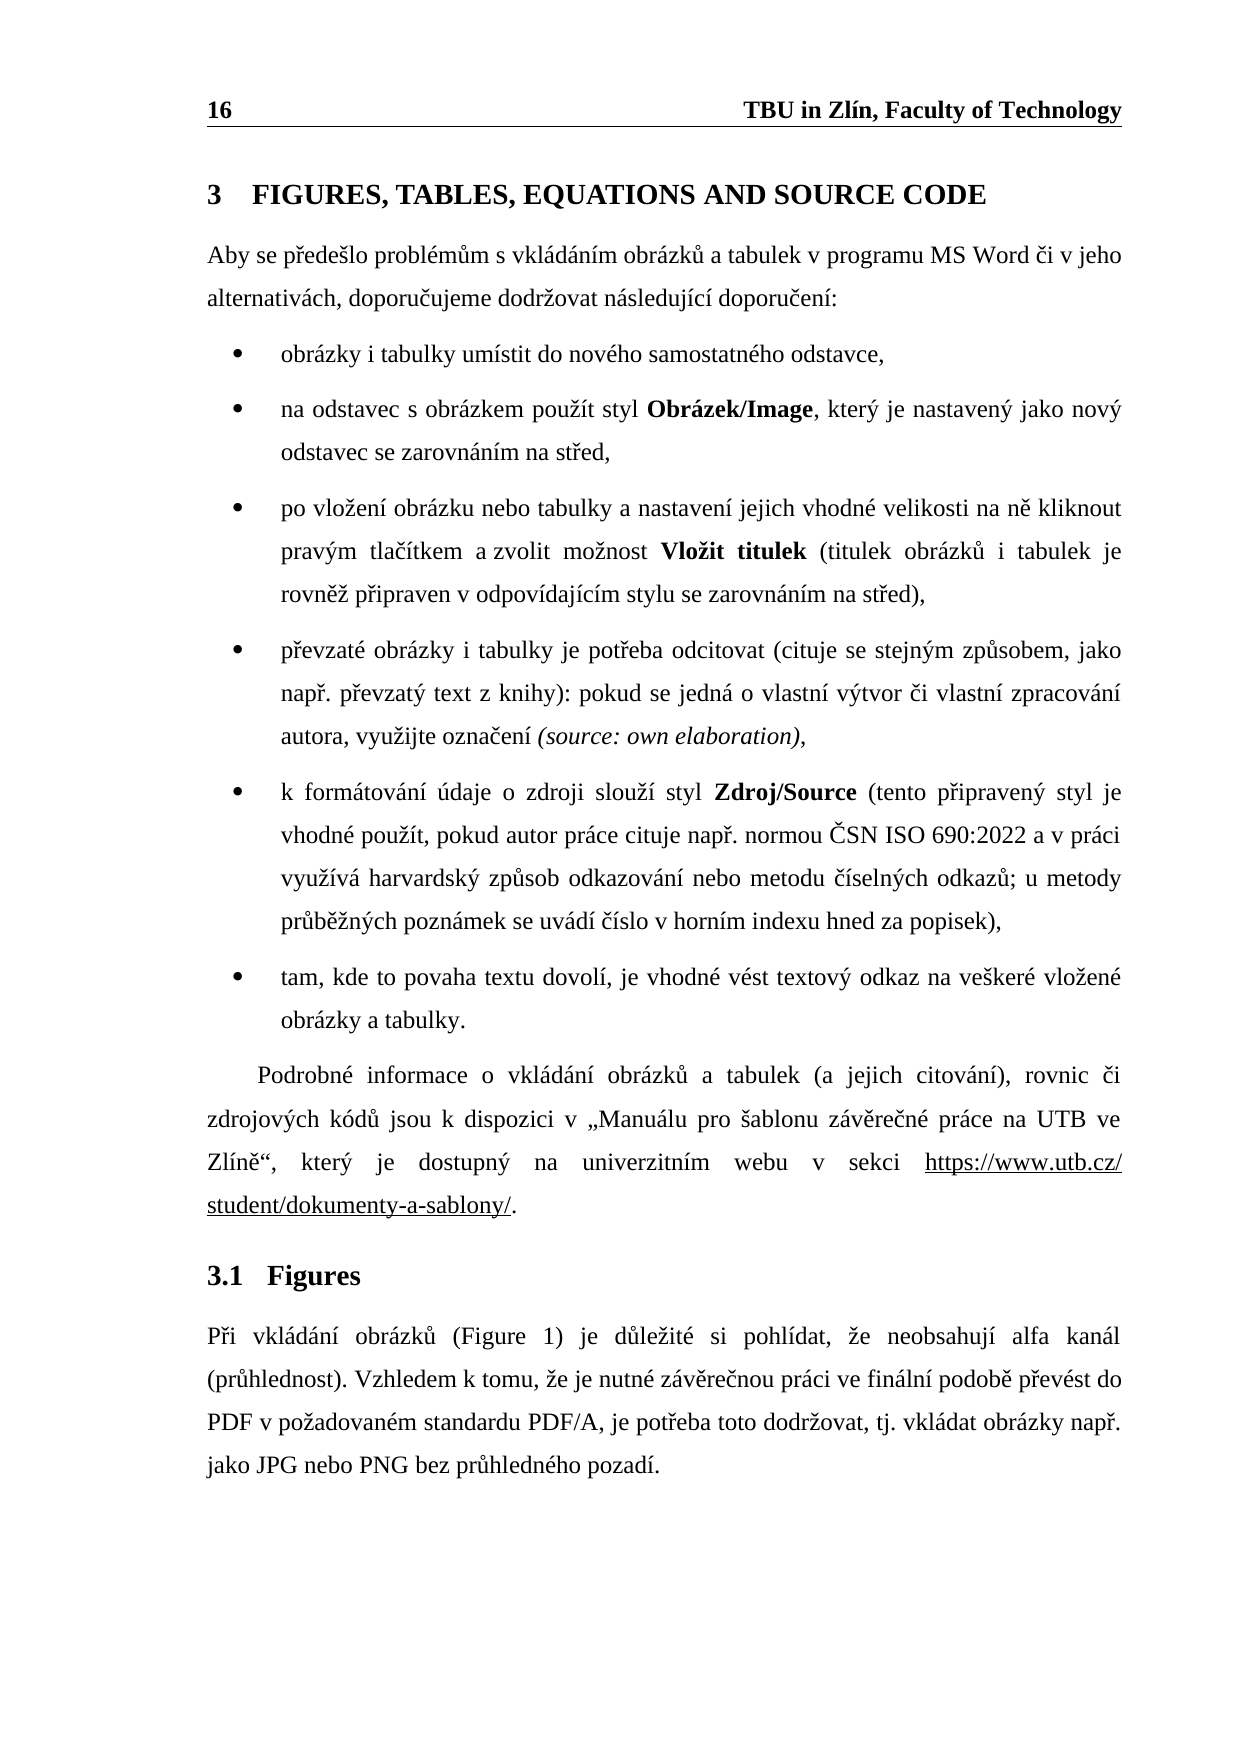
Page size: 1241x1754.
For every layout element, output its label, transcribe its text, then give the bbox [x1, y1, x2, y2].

text Aby se předešlo problémům s vkládáním obrázků a tabulek v programu MS Word či v jeho alternativách, doporučujeme dodržovat následující doporučení: [207, 240, 1122, 312]
list obrázky i tabulky umístit do nového samostatného odstavce, [233, 339, 1122, 367]
text Při vkládání obrázků (Figure 1) je důležité si pohlídat, že neobsahují alfa kanál (průhlednost). Vzhledem k tomu, že je nutné závěrečnou práci ve finální podobě převést do PDF v požadovaném standardu PDF/A, je potřeba toto dodržovat, tj. vkládat obrázky např. jako JPG nebo PNG bez průhledného pozadí. [207, 1321, 1122, 1479]
list tam, kde to povaha textu dovolí, je vhodné vést textový odkaz na veškeré vložené obrázky a tabulky. [233, 962, 1122, 1034]
text Figures, Tables, Equations and Source code [207, 177, 1122, 211]
text Podrobné informace o vkládání obrázků a tabulek (a jejich citování), rovnic či zdrojových kódů jsou k dispozici v „Manuálu pro šablonu závěrečné práce na UTB ve Zlíně“, který je dostupný na univerzitním webu v sekci https://www.utb.cz/ student/dokumenty-a-sablony/. [207, 1061, 1122, 1219]
list k formátování údaje o zdroji slouží styl Zdroj/Source (tento připravený styl je vhodné použít, pokud autor práce cituje např. normou ČSN ISO 690:2022 a v práci využívá harvardský způsob odkazování nebo metodu číselných odkazů; u metody průběžných poznámek se uvádí číslo v horním indexu hned za popisek), [233, 777, 1122, 935]
text Figures [207, 1258, 1122, 1292]
list převzaté obrázky i tabulky je potřeba odcitovat (cituje se stejným způsobem, jako např. převzatý text z knihy): pokud se jedná o vlastní výtvor či vlastní zpracování autora, využijte označení (source: own elaboration), [233, 635, 1122, 750]
list po vložení obrázku nebo tabulky a nastavení jejich vhodné velikosti na ně kliknout pravým tlačítkem a zvolit možnost Vložit titulek (titulek obrázků i tabulek je rovněž připraven v odpovídajícím stylu se zarovnáním na střed), [233, 493, 1122, 608]
list na odstavec s obrázkem použít styl Obrázek/Image, který je nastavený jako nový odstavec se zarovnáním na střed, [233, 394, 1122, 466]
